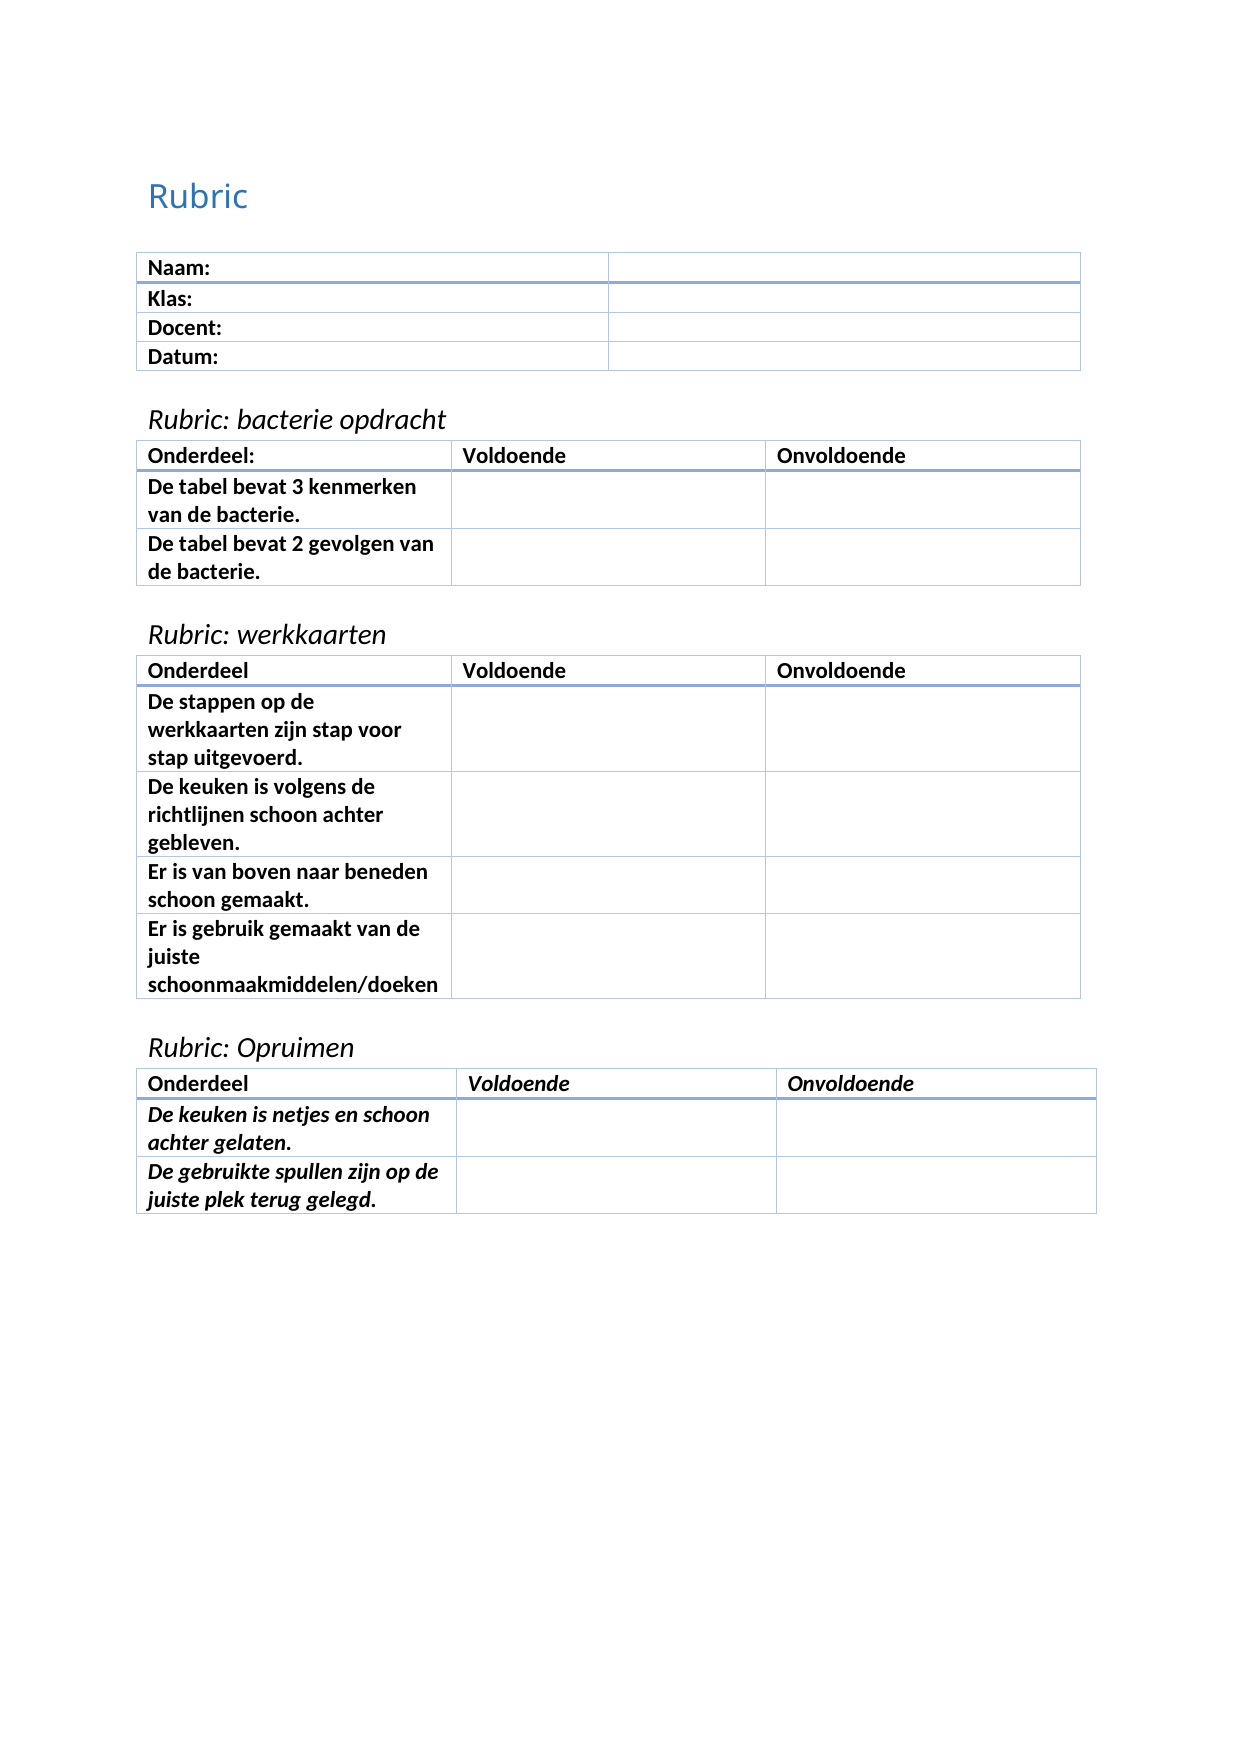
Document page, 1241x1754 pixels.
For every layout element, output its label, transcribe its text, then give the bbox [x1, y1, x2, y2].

subtitle Rubric [148, 173, 1093, 218]
table_cell [777, 1100, 1096, 1156]
table_header Voldoende [457, 1069, 776, 1097]
table_cell Docent: [137, 313, 608, 341]
table_cell De stappen op de werkkaarten zijn stap voor stap uitgevoerd. [137, 687, 451, 771]
text Rubric: Opruimen [148, 1029, 1093, 1065]
table_header Naam: [137, 253, 608, 281]
table_header Onvoldoende [766, 441, 1080, 469]
table_cell [766, 772, 1080, 856]
table_header [609, 253, 1080, 281]
table_cell [452, 472, 765, 528]
table_cell De gebruikte spullen zijn op de juiste plek terug gelegd. [137, 1157, 456, 1213]
table_cell [452, 914, 765, 998]
table_cell De keuken is netjes en schoon achter gelaten. [137, 1100, 456, 1156]
table_cell [457, 1100, 776, 1156]
table_header Onderdeel [137, 1069, 456, 1097]
table_cell [766, 914, 1080, 998]
table_header Onderdeel [137, 656, 451, 684]
table_cell [766, 857, 1080, 913]
table_cell [609, 284, 1080, 312]
table_header Voldoende [452, 656, 765, 684]
table_header Voldoende [452, 441, 765, 469]
text Rubric: werkkaarten [148, 616, 1093, 652]
table_header Onvoldoende [766, 656, 1080, 684]
table_cell De tabel bevat 2 gevolgen van de bacterie. [137, 529, 451, 585]
table_cell [452, 857, 765, 913]
table_cell [452, 529, 765, 585]
table_cell [452, 772, 765, 856]
table_cell [452, 687, 765, 771]
table_header Onderdeel: [137, 441, 451, 469]
table_cell De keuken is volgens de richtlijnen schoon achter gebleven. [137, 772, 451, 856]
table_cell Klas: [137, 284, 608, 312]
table_cell Er is gebruik gemaakt van de juiste schoonmaakmiddelen/doeken [137, 914, 451, 998]
table_cell [609, 342, 1080, 370]
table_cell De tabel bevat 3 kenmerken van de bacterie. [137, 472, 451, 528]
text Rubric: bacterie opdracht [148, 401, 1093, 437]
table_cell [766, 529, 1080, 585]
table_cell Datum: [137, 342, 608, 370]
table_cell Er is van boven naar beneden schoon gemaakt. [137, 857, 451, 913]
table_header Onvoldoende [777, 1069, 1096, 1097]
table_cell [766, 687, 1080, 771]
table_cell [457, 1157, 776, 1213]
table_cell [777, 1157, 1096, 1213]
table_cell [609, 313, 1080, 341]
table_cell [766, 472, 1080, 528]
